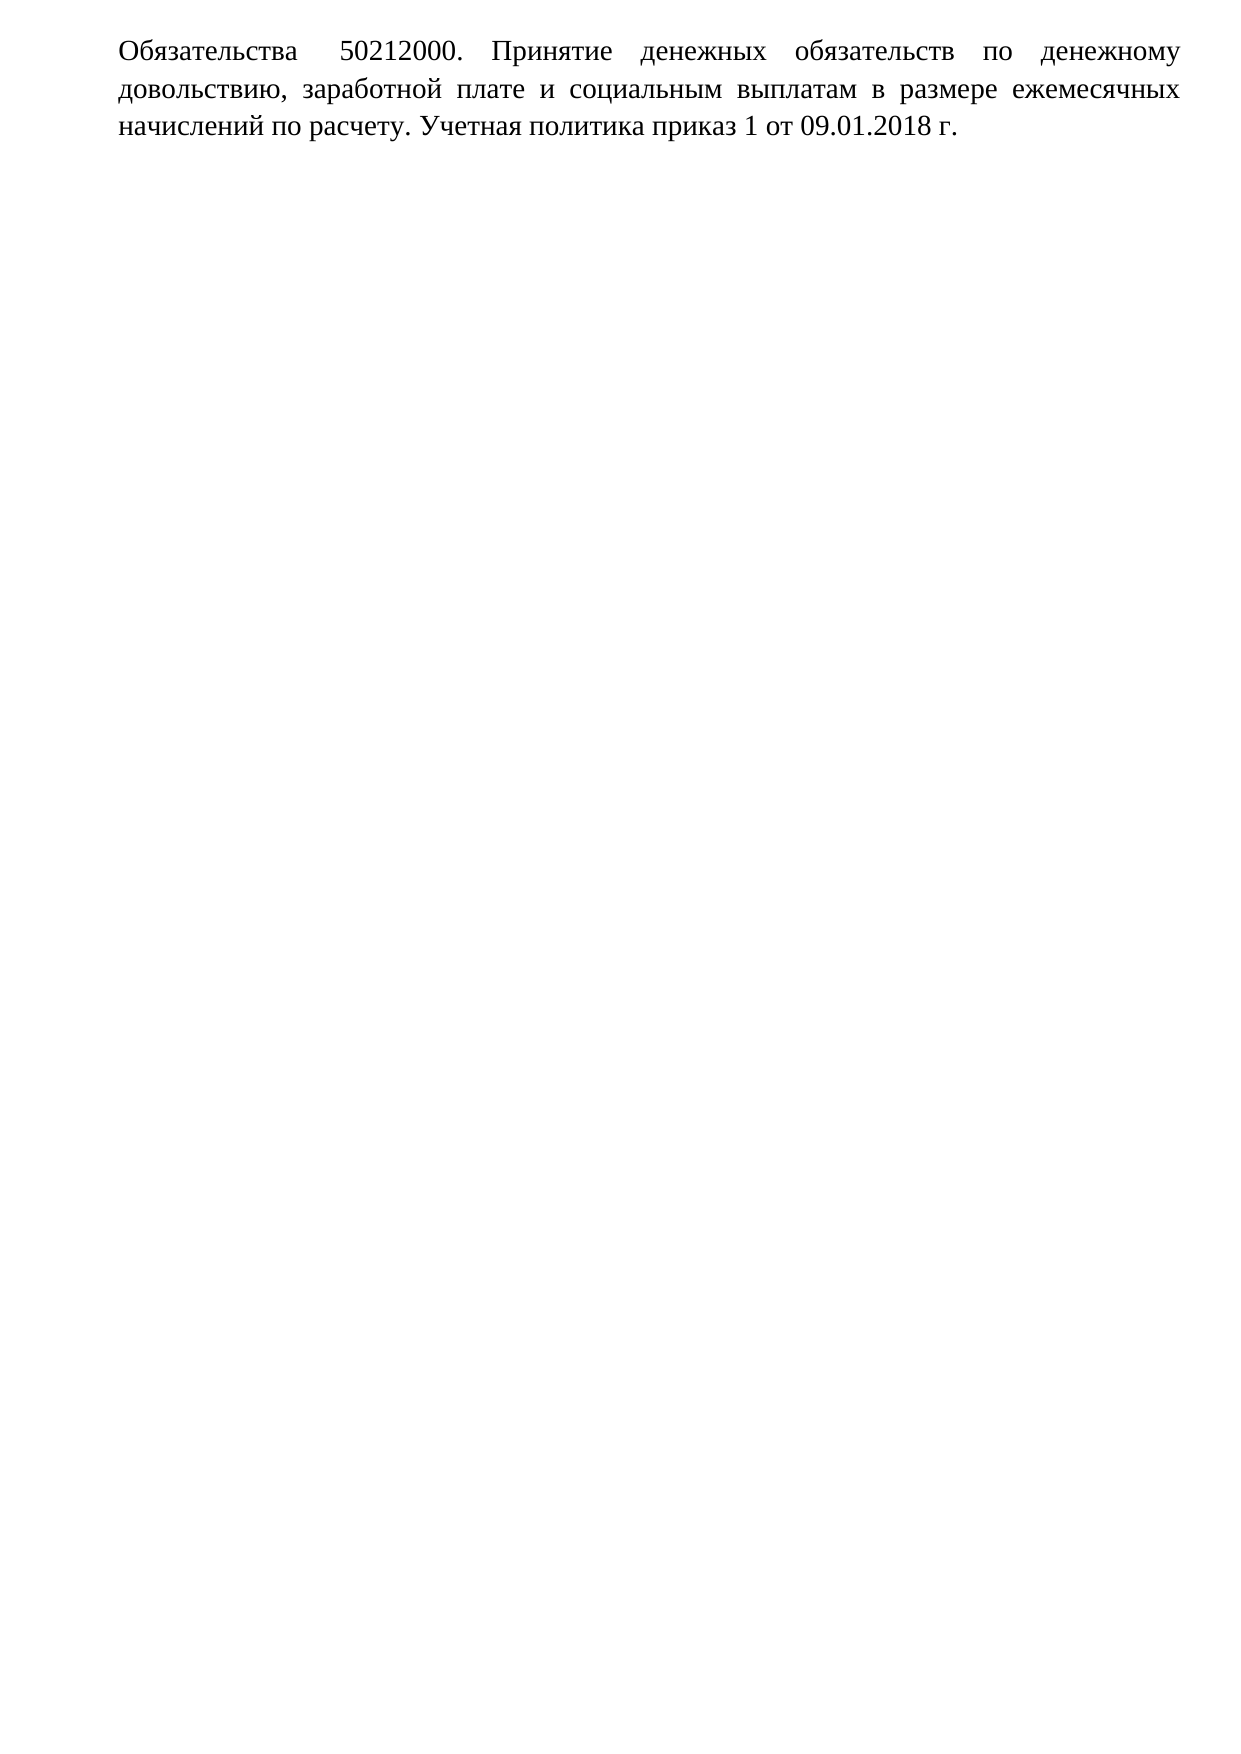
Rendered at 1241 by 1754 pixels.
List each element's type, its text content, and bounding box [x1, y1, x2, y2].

text Обязательства 50212000. Принятие денежных обязательств по денежному довольствию, заработной плате и социальным выплатам в размере ежемесячных начислений по расчету. Учетная политика приказ 1 от 09.01.2018 г. [118, 29, 1181, 142]
